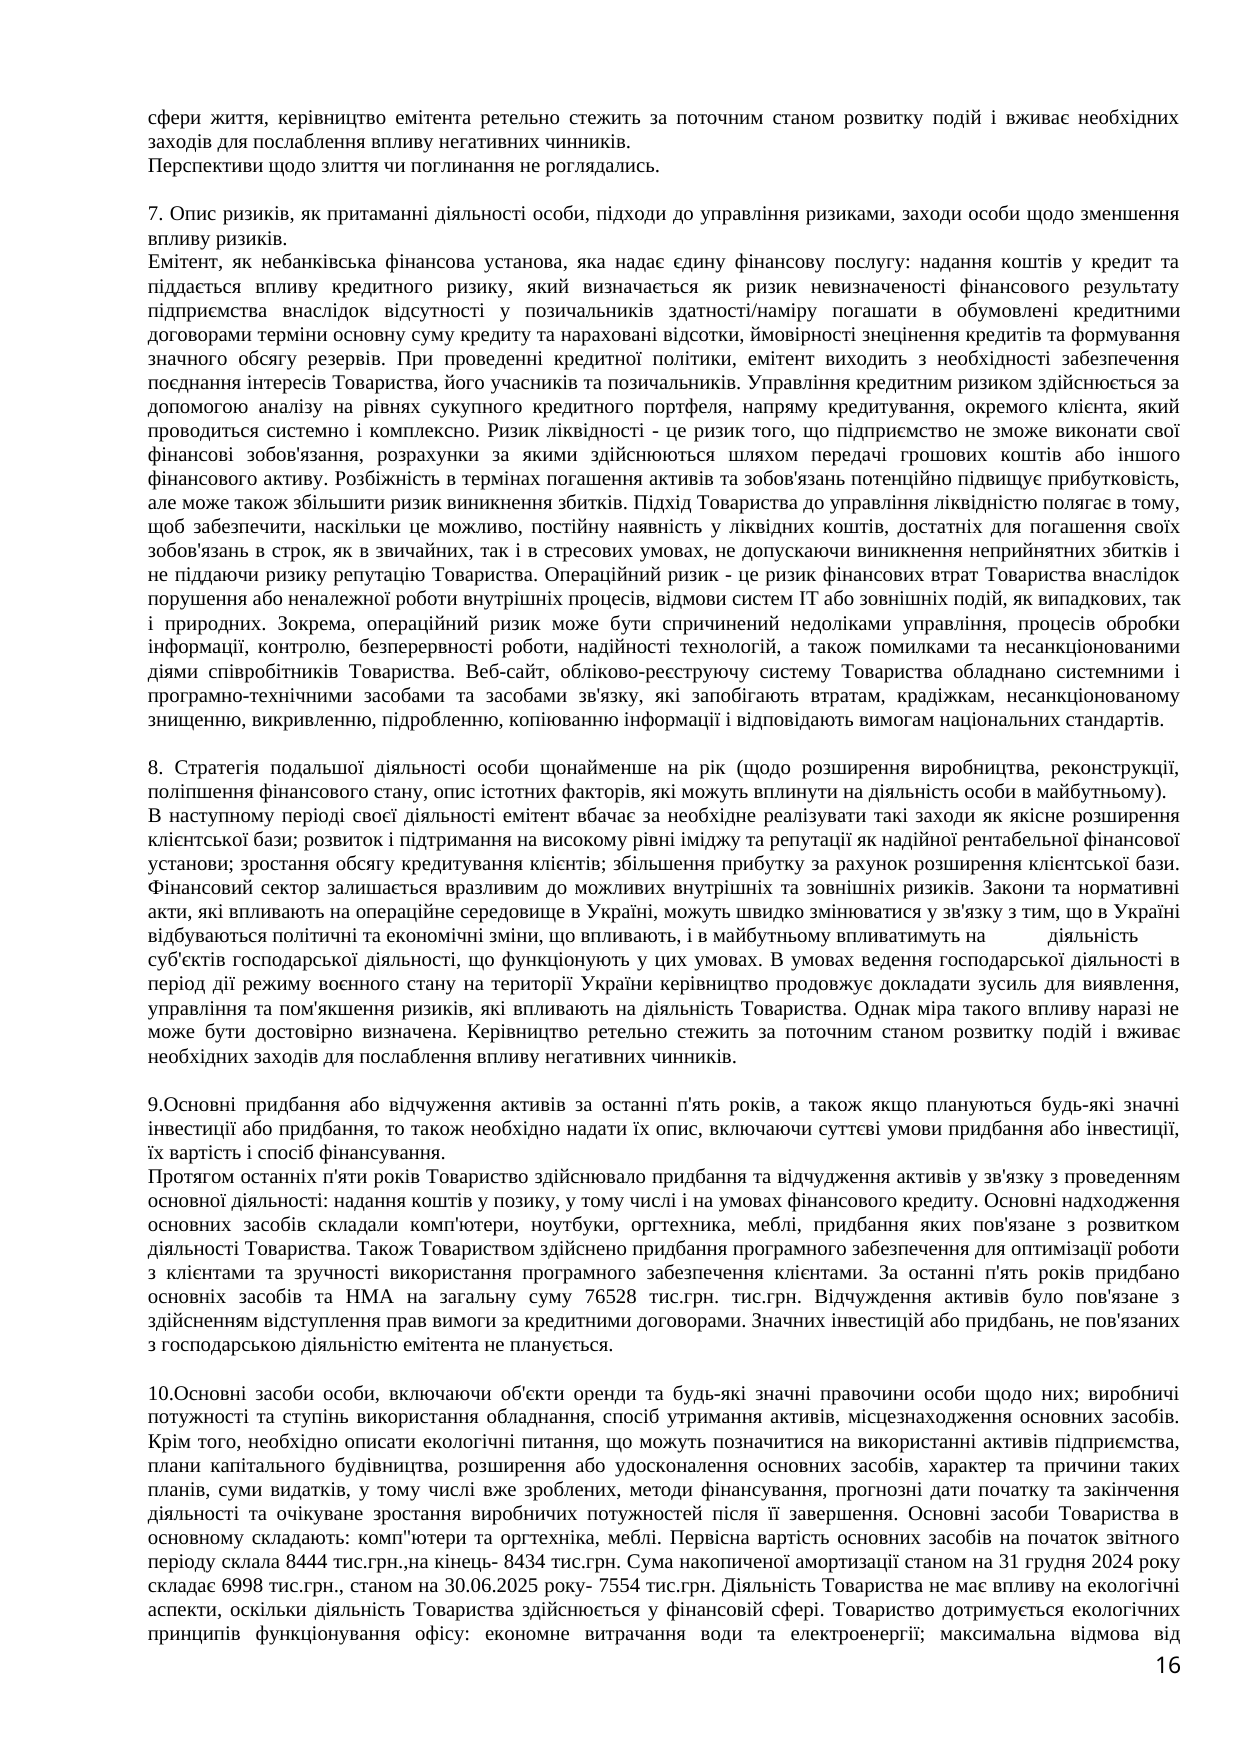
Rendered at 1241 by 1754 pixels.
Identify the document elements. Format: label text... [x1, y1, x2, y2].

text 9.Основні придбання або відчуження активів за останні п'ять років, а також якщо плануються будь-які значні інвестиції або придбання, то також необхідно надати їх опис, включаючи суттєві умови придбання або інвестиції, їх вартість і спосіб фінансування. [148, 1092, 1181, 1164]
text В наступному періоді своєї діяльності емітент вбачає за необхідне реалізувати такі заходи як якісне розширення клієнтської бази; розвиток і підтримання на високому рівні іміджу та репутації як надійної рентабельної фінансової установи; зростання обсягу кредитування клієнтів; збільшення прибутку за рахунок розширення клієнтської бази. Фінансовий сектор залишається вразливим до можливих внутрішніх та зовнішніх ризиків. Закони та нормативні акти, які впливають на операційне середовище в Україні, можуть швидко змінюватися у зв'язку з тим, що в Україні відбуваються політичні та економічні зміни, що впливають, і в майбутньому впливатимуть на діяльність суб'єктів господарської діяльності, що функціонують у цих умовах. В умовах ведення господарської діяльності в період дії режиму воєнного стану на території України керівництво продовжує докладати зусиль для виявлення, управління та пом'якшення ризиків, які впливають на діяльність Товариства. Однак міра такого впливу наразі не може бути достовірно визначена. Керівництво ретельно стежить за поточним станом розвитку подій і вживає необхідних заходів для послаблення впливу негативних чинників. [148, 803, 1181, 1068]
text Протягом останніх п'яти років Товариство здійснювало придбання та відчудження активів у зв'язку з проведенням основної діяльності: надання коштів у позику, у тому числі і на умовах фінансового кредиту. Основні надходження основних засобів складали комп'ютери, ноутбуки, оргтехника, меблі, придбання яких пов'язане з розвитком діяльності Товариства. Також Товариством здійснено придбання програмного забезпечення для оптимізації роботи з клієнтами та зручності використання програмного забезпечення клієнтами. За останні п'ять років придбано основніх засобів та НМА на загальну суму 76528 тис.грн. тис.грн. Відчуждення активів було пов'язане з здійсненням відступлення прав вимоги за кредитними договорами. Значних інвестицій або придбань, не пов'язаних з господарською діяльністю емітента не планується. [148, 1164, 1181, 1356]
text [148, 1380, 1181, 1645]
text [148, 105, 1181, 153]
text Емітент, як небанківська фінансова установа, яка надає єдину фінансову послугу: надання коштів у кредит та піддається впливу кредитного ризику, який визначається як ризик невизначеності фінансового результату підприємства внаслідок відсутності у позичальників здатності/наміру погашати в обумовлені кредитними договорами терміни основну суму кредиту та нараховані відсотки, ймовірності знецінення кредитів та формування значного обсягу резервів. При проведенні кредитної політики, емітент виходить з необхідності забезпечення поєднання інтересів Товариства, його учасників та позичальників. Управління кредитним ризиком здійснюється за допомогою аналізу на рівнях сукупного кредитного портфеля, напряму кредитування, окремого клієнта, який проводиться системно і комплексно. Ризик ліквідності - це ризик того, що підприємство не зможе виконати свої фінансові зобов'язання, розрахунки за якими здійснюються шляхом передачі грошових коштів або іншого фінансового активу. Розбіжність в термінах погашення активів та зобов'язань потенційно підвищує прибутковість, але може також збільшити ризик виникнення збитків. Підхід Товариства до управління ліквідністю полягає в тому, щоб забезпечити, наскільки це можливо, постійну наявність у ліквідних коштів, достатніх для погашення своїх зобов'язань в строк, як в звичайних, так і в стресових умовах, не допускаючи виникнення неприйнятних збитків і не піддаючи ризику репутацію Товариства. Операційний ризик - це ризик фінансових втрат Товариства внаслідок порушення або неналежної роботи внутрішніх процесів, відмови систем IT або зовнішніх подій, як випадкових, так і природних. Зокрема, операційний ризик може бути спричинений недоліками управління, процесів обробки інформації, контролю, безперервності роботи, надійності технологій, а також помилками та несанкціонованими діями співробітників Товариства. Веб-сайт, обліково-реєструючу систему Товариства обладнано системними і програмно-технічними засобами та засобами зв'язку, які запобігають втратам, крадіжкам, несанкціонованому знищенню, викривленню, підробленню, копіюванню інформації і відповідають вимогам національних стандартів. [148, 249, 1181, 731]
text Перспективи щодо злиття чи поглинання не роглядались. [148, 153, 1181, 177]
text 7. Опис ризиків, як притаманні діяльності особи, підходи до управління ризиками, заходи особи щодо зменшення впливу ризиків. [148, 201, 1181, 249]
text 8. Стратегія подальшої діяльності особи щонайменше на рік (щодо розширення виробництва, реконструкції, поліпшення фінансового стану, опис істотних факторів, які можуть вплинути на діяльність особи в майбутньому). [148, 755, 1181, 803]
